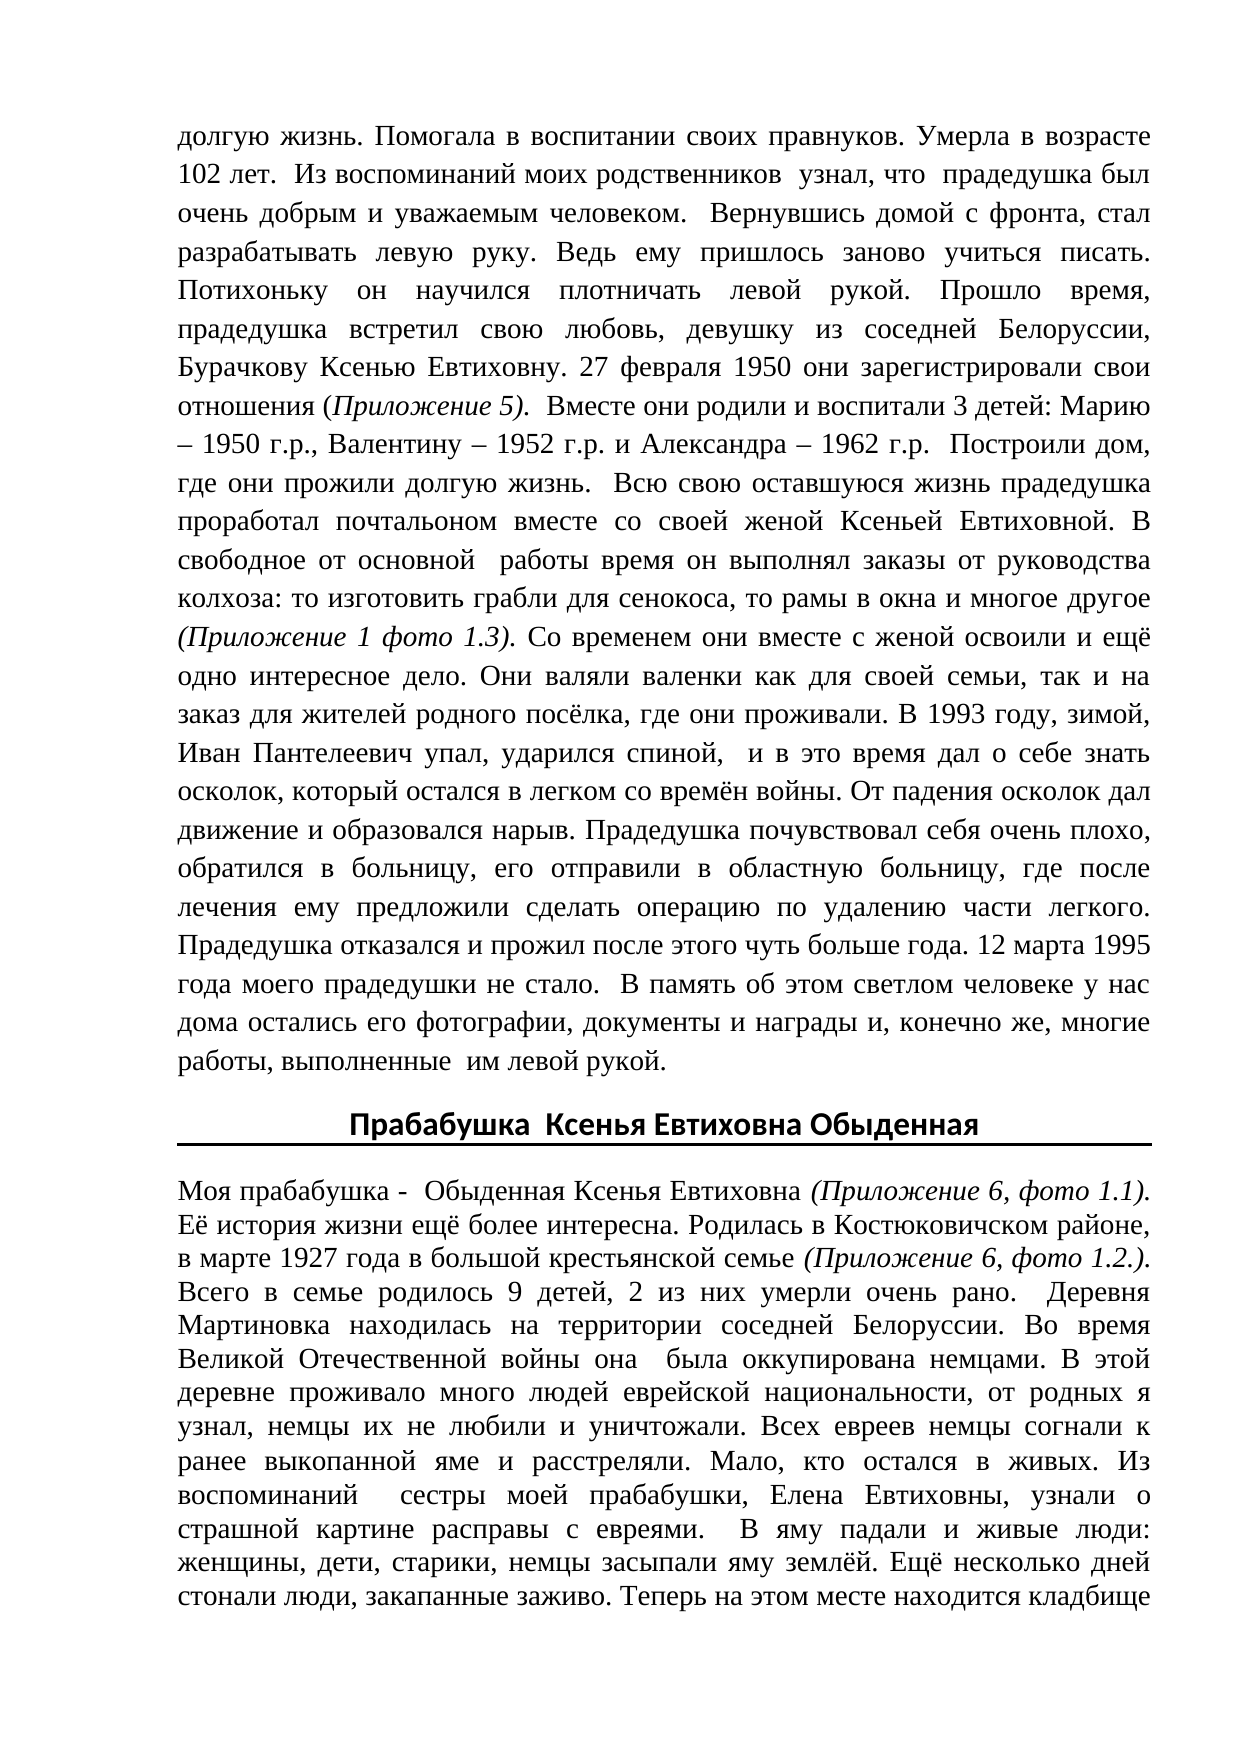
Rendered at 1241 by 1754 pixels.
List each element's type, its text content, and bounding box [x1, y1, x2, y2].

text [177, 1173, 1152, 1611]
text Прабабушка Ксенья Евтиховна Обыденная [177, 1102, 1152, 1143]
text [177, 118, 1152, 1077]
